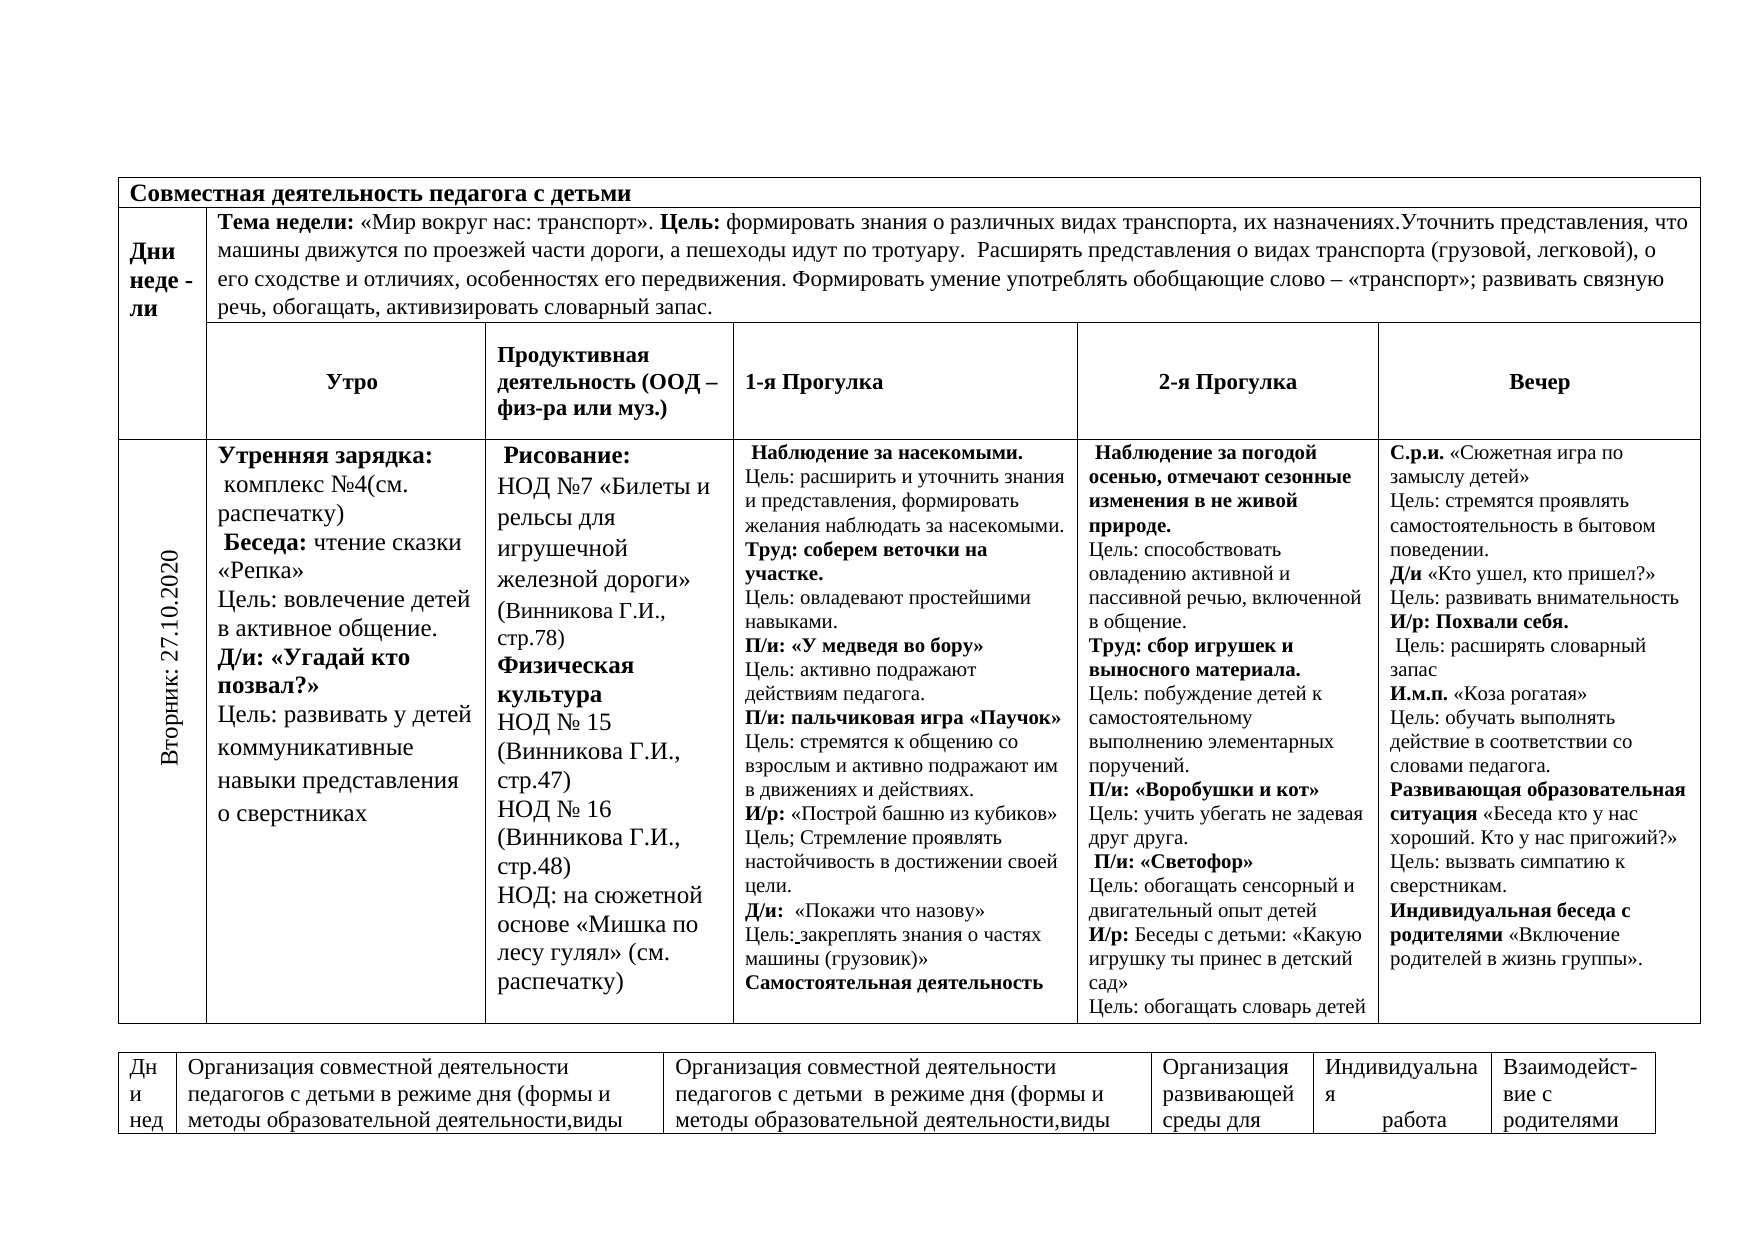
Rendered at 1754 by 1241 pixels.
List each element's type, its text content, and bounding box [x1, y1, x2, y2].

table_header Совместная деятельность педагога с детьми [119, 178, 1700, 207]
table_cell Утро [207, 323, 485, 439]
table_cell Наблюдение за насекомыми. Цель: расширить и уточнить знания и представления, формировать желания наблюдать за насекомыми. Труд: соберем веточки на участке. Цель: овладевают простейшими навыками. П/и: «У медведя во бору» Цель: активно подражают действиям педагога. П/и: пальчиковая игра «Паучок» Цель: стремятся к общению со взрослым и активно подражают им в движениях и действиях. И/р: «Построй башню из кубиков» Цель; Стремление проявлять настойчивость в достижении своей цели. Д/и: «Покажи что назову» Цель: закреплять знания о частях машины (грузовик)» Самостоятельная деятельность [734, 440, 1077, 1022]
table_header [664, 1053, 1151, 1132]
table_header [1152, 1053, 1313, 1132]
table_cell Утренняя зарядка: комплекс №4(см. распечатку) Беседа: чтение сказки «Репка» Цель: вовлечение детей в активное общение. Д/и: «Угадай кто позвал?» Цель: развивать у детей коммуникативные навыки представления о сверстниках [207, 440, 485, 1022]
table_cell Вечер [1379, 323, 1700, 439]
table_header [177, 1053, 663, 1132]
table_cell С.р.и. «Сюжетная игра по замыслу детей» Цель: стремятся проявлять самостоятельность в бытовом поведении. Д/и «Кто ушел, кто пришел?» Цель: развивать внимательность И/р: Похвали себя. Цель: расширять словарный запас И.м.п. «Коза рогатая» Цель: обучать выполнять действие в соответствии со словами педагога. Развивающая образовательная ситуация «Беседа кто у нас хороший. Кто у нас пригожий?» Цель: вызвать симпатию к сверстникам. Индивидуальная беседа с родителями «Включение родителей в жизнь группы». [1379, 440, 1700, 1022]
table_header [1314, 1053, 1491, 1132]
table_cell 2-я Прогулка [1078, 323, 1378, 439]
table_cell 1-я Прогулка [734, 323, 1077, 439]
table_cell Продуктивная деятельность (ООД – физ-ра или муз.) [486, 323, 733, 439]
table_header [1492, 1053, 1655, 1132]
table_cell Дни неде -ли [119, 208, 206, 439]
table_cell Наблюдение за погодой осенью, отмечают сезонные изменения в не живой природе. Цель: способствовать овладению активной и пассивной речью, включенной в общение. Труд: сбор игрушек и выносного материала. Цель: побуждение детей к самостоятельному выполнению элементарных поручений. П/и: «Воробушки и кот» Цель: учить убегать не задевая друг друга. П/и: «Светофор» Цель: обогащать сенсорный и двигательный опыт детей И/р: Беседы с детьми: «Какую игрушку ты принес в детский сад» Цель: обогащать словарь детей [1078, 440, 1378, 1022]
table_cell Тема недели: «Мир вокруг нас: транспорт». Цель: формировать знания о различных видах транспорта, их назначениях.Уточнить представления, что машины движутся по проезжей части дороги, а пешеходы идут по тротуару. Расширять представления о видах транспорта (грузовой, легковой), о его сходстве и отличиях, особенностях его передвижения. Формировать умение употреблять обобщающие слово – «транспорт»; развивать связную речь, обогащать, активизировать словарный запас. [207, 208, 1700, 322]
table_header Дни нед ли [119, 1053, 176, 1132]
table_cell Рисование: НОД №7 «Билеты и рельсы для игрушечной железной дороги» (Винникова Г.И., стр.78) Физическая культура НОД № 15 (Винникова Г.И., стр.47) НОД № 16 (Винникова Г.И., стр.48) НОД: на сюжетной основе «Мишка по лесу гулял» (см. распечатку) [486, 440, 733, 1022]
table_cell Вторник: 27.10.2020 [119, 440, 206, 1022]
